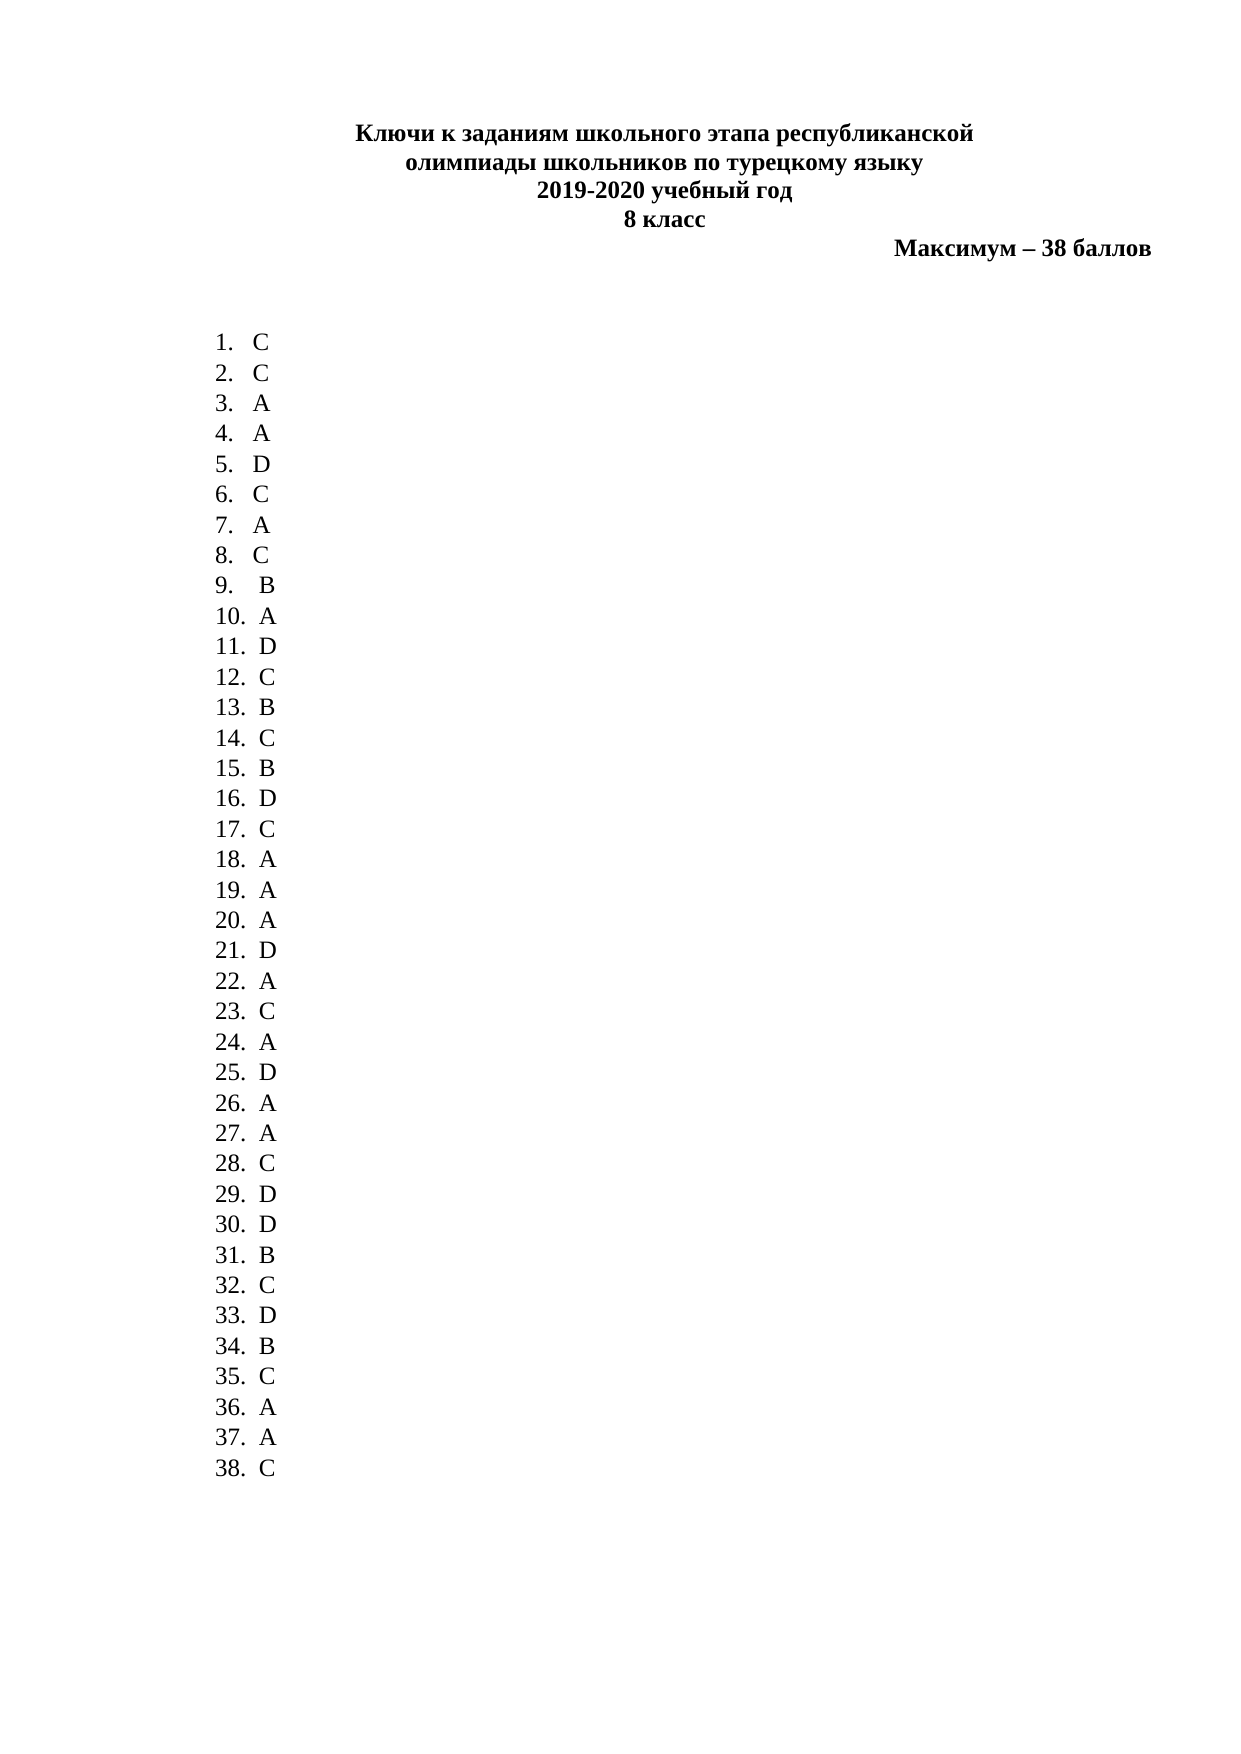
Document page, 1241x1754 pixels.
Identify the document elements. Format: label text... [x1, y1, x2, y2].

list D [215, 783, 1152, 812]
text олимпиады школьников по турецкому языку [177, 147, 1152, 176]
list D [215, 1057, 1152, 1086]
list B [215, 753, 1152, 782]
list A [215, 1088, 1152, 1116]
list C [215, 1453, 1152, 1481]
list D [215, 1301, 1152, 1329]
list A [215, 388, 1152, 417]
text 2019-2020 учебный год [177, 176, 1152, 204]
list A [215, 601, 1152, 630]
text 8 класс [177, 204, 1152, 233]
text Максимум – 38 баллов [177, 233, 1152, 262]
list C [215, 723, 1152, 751]
list C [215, 540, 1152, 569]
list C [215, 996, 1152, 1025]
list C [215, 1148, 1152, 1177]
list D [215, 631, 1152, 660]
list C [215, 358, 1152, 386]
list A [215, 875, 1152, 903]
list B [215, 692, 1152, 721]
list A [215, 1027, 1152, 1056]
list D [215, 936, 1152, 964]
list D [215, 449, 1152, 478]
list B [215, 1331, 1152, 1360]
list A [215, 418, 1152, 447]
list D [215, 1179, 1152, 1208]
list C [215, 479, 1152, 508]
list A [215, 905, 1152, 934]
list A [215, 1392, 1152, 1421]
list D [215, 1209, 1152, 1238]
list C [215, 1270, 1152, 1299]
list A [215, 1422, 1152, 1451]
list C [215, 1361, 1152, 1390]
list A [215, 966, 1152, 995]
list C [215, 814, 1152, 843]
list B [215, 1240, 1152, 1268]
list A [215, 844, 1152, 873]
list A [215, 510, 1152, 538]
list C [215, 662, 1152, 691]
list B [215, 571, 1152, 599]
list C [215, 327, 1152, 356]
list A [215, 1118, 1152, 1147]
text Ключи к заданиям школьного этапа республиканской [177, 118, 1152, 147]
